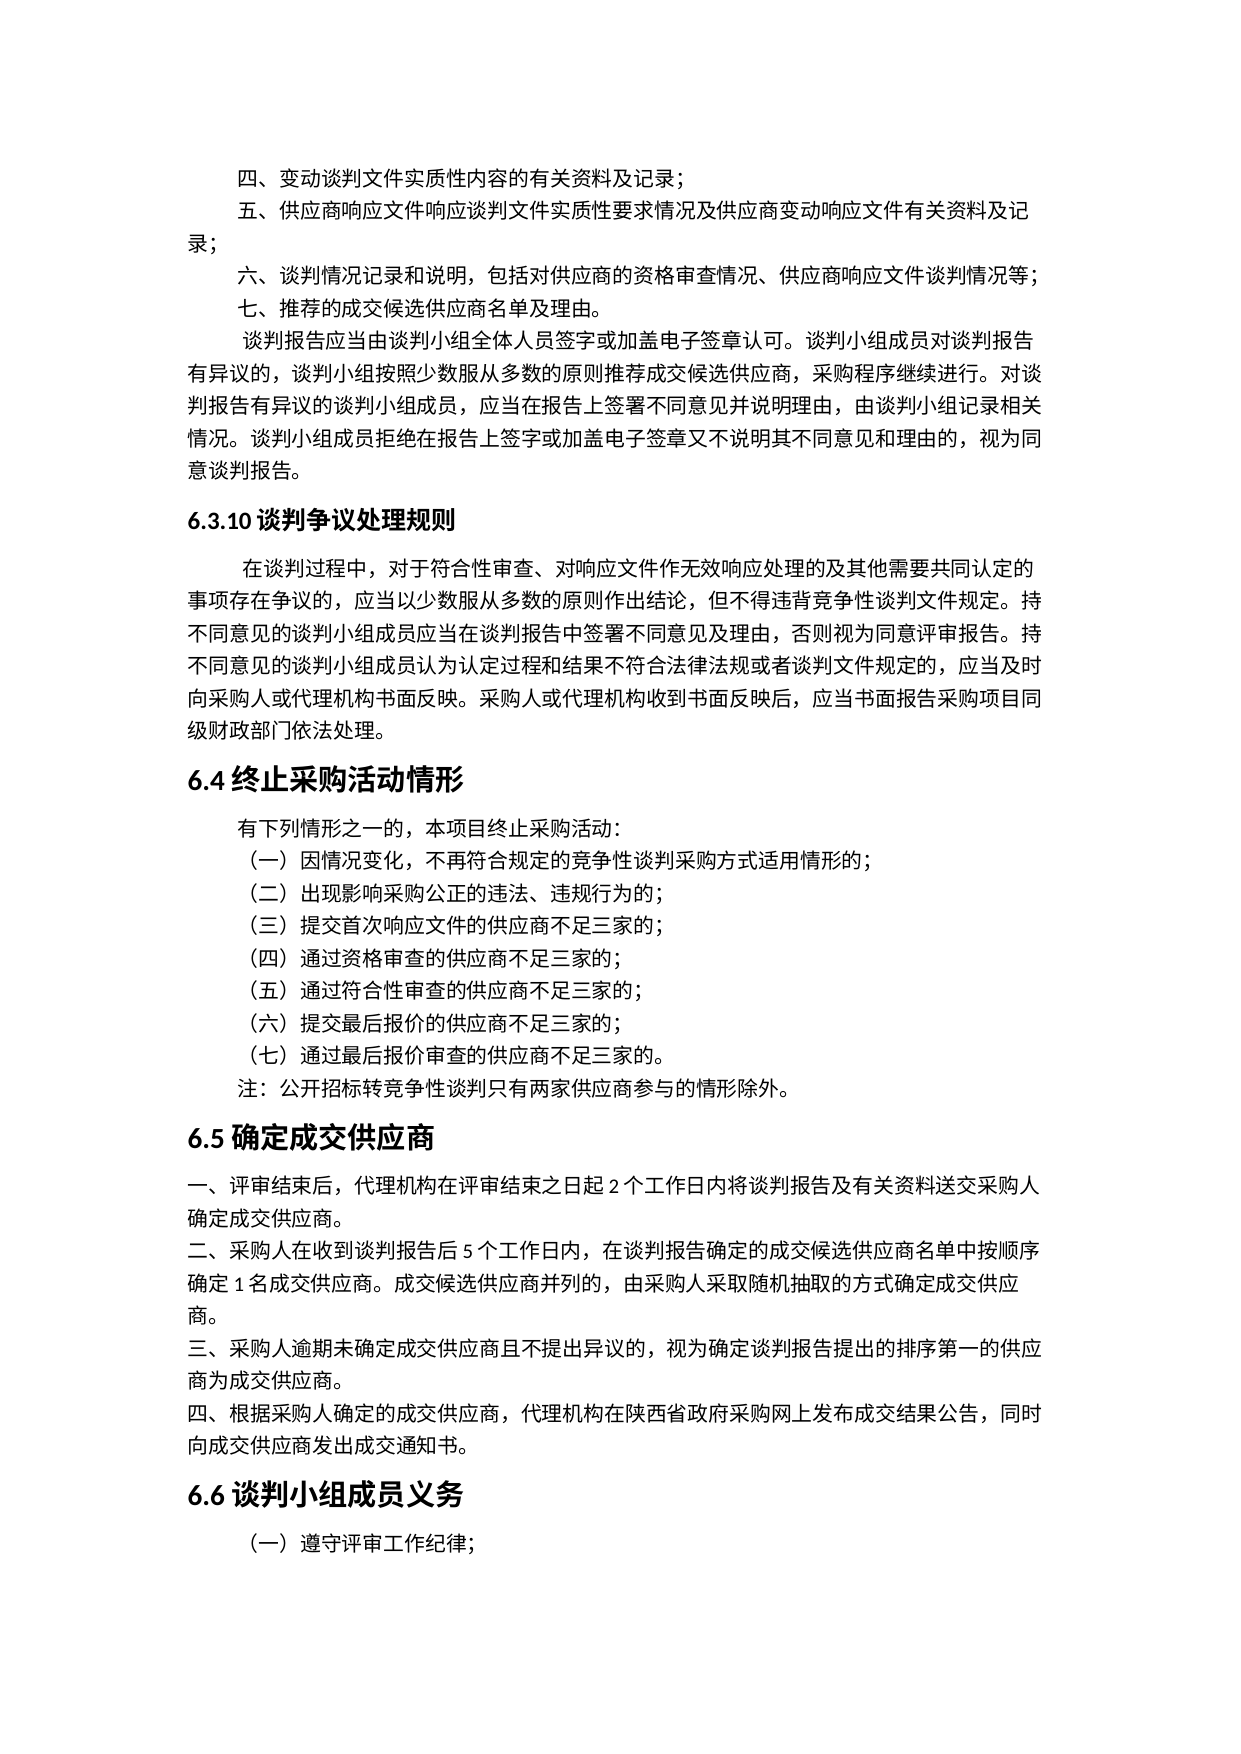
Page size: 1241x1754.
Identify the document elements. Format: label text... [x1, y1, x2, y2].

text 四、根据采购人确定的成交供应商，代理机构在陕西省政府采购网上发布成交结果公告，同时向成交供应商发出成交通知书。 [187, 1397, 1053, 1462]
text （二）出现影响采购公正的违法、违规行为的； [187, 877, 1053, 909]
text 6.3.10谈判争议处理规则 [187, 487, 1053, 552]
text 四、变动谈判文件实质性内容的有关资料及记录； [187, 162, 1053, 194]
text （三）提交首次响应文件的供应商不足三家的； [187, 909, 1053, 942]
text （一）遵守评审工作纪律； [187, 1527, 1053, 1559]
text （五）通过符合性审查的供应商不足三家的； [187, 974, 1053, 1007]
text 在谈判过程中，对于符合性审查、对响应文件作无效响应处理的及其他需要共同认定的事项存在争议的，应当以少数服从多数的原则作出结论，但不得违背竞争性谈判文件规定。持不同意见的谈判小组成员应当在谈判报告中签署不同意见及理由，否则视为同意评审报告。持不同意见的谈判小组成员认为认定过程和结果不符合法律法规或者谈判文件规定的，应当及时向采购人或代理机构书面反映。采购人或代理机构收到书面反映后，应当书面报告采购项目同级财政部门依法处理。 [187, 552, 1053, 747]
text 6.5确定成交供应商 [187, 1104, 1053, 1169]
text （七）通过最后报价审查的供应商不足三家的。 [187, 1039, 1053, 1072]
text 注：公开招标转竞争性谈判只有两家供应商参与的情形除外。 [187, 1072, 1053, 1104]
text 七、推荐的成交候选供应商名单及理由。 [187, 292, 1053, 324]
text 有下列情形之一的，本项目终止采购活动： [187, 812, 1053, 844]
text 五、供应商响应文件响应谈判文件实质性要求情况及供应商变动响应文件有关资料及记录； [187, 194, 1053, 259]
text 6.6谈判小组成员义务 [187, 1462, 1053, 1527]
text 6.4终止采购活动情形 [187, 747, 1053, 812]
text 谈判报告应当由谈判小组全体人员签字或加盖电子签章认可。谈判小组成员对谈判报告有异议的，谈判小组按照少数服从多数的原则推荐成交候选供应商，采购程序继续进行。对谈判报告有异议的谈判小组成员，应当在报告上签署不同意见并说明理由，由谈判小组记录相关情况。谈判小组成员拒绝在报告上签字或加盖电子签章又不说明其不同意见和理由的，视为同意谈判报告。 [187, 324, 1053, 487]
text （六）提交最后报价的供应商不足三家的； [187, 1007, 1053, 1039]
text （四）通过资格审查的供应商不足三家的； [187, 942, 1053, 974]
text 一、评审结束后，代理机构在评审结束之日起2个工作日内将谈判报告及有关资料送交采购人确定成交供应商。 [187, 1169, 1053, 1234]
text （一）因情况变化，不再符合规定的竞争性谈判采购方式适用情形的； [187, 844, 1053, 877]
text 三、采购人逾期未确定成交供应商且不提出异议的，视为确定谈判报告提出的排序第一的供应商为成交供应商。 [187, 1332, 1053, 1397]
text 六、谈判情况记录和说明，包括对供应商的资格审查情况、供应商响应文件谈判情况等； [187, 259, 1053, 292]
text 二、采购人在收到谈判报告后5个工作日内，在谈判报告确定的成交候选供应商名单中按顺序确定1名成交供应商。成交候选供应商并列的，由采购人采取随机抽取的方式确定成交供应商。 [187, 1234, 1053, 1332]
